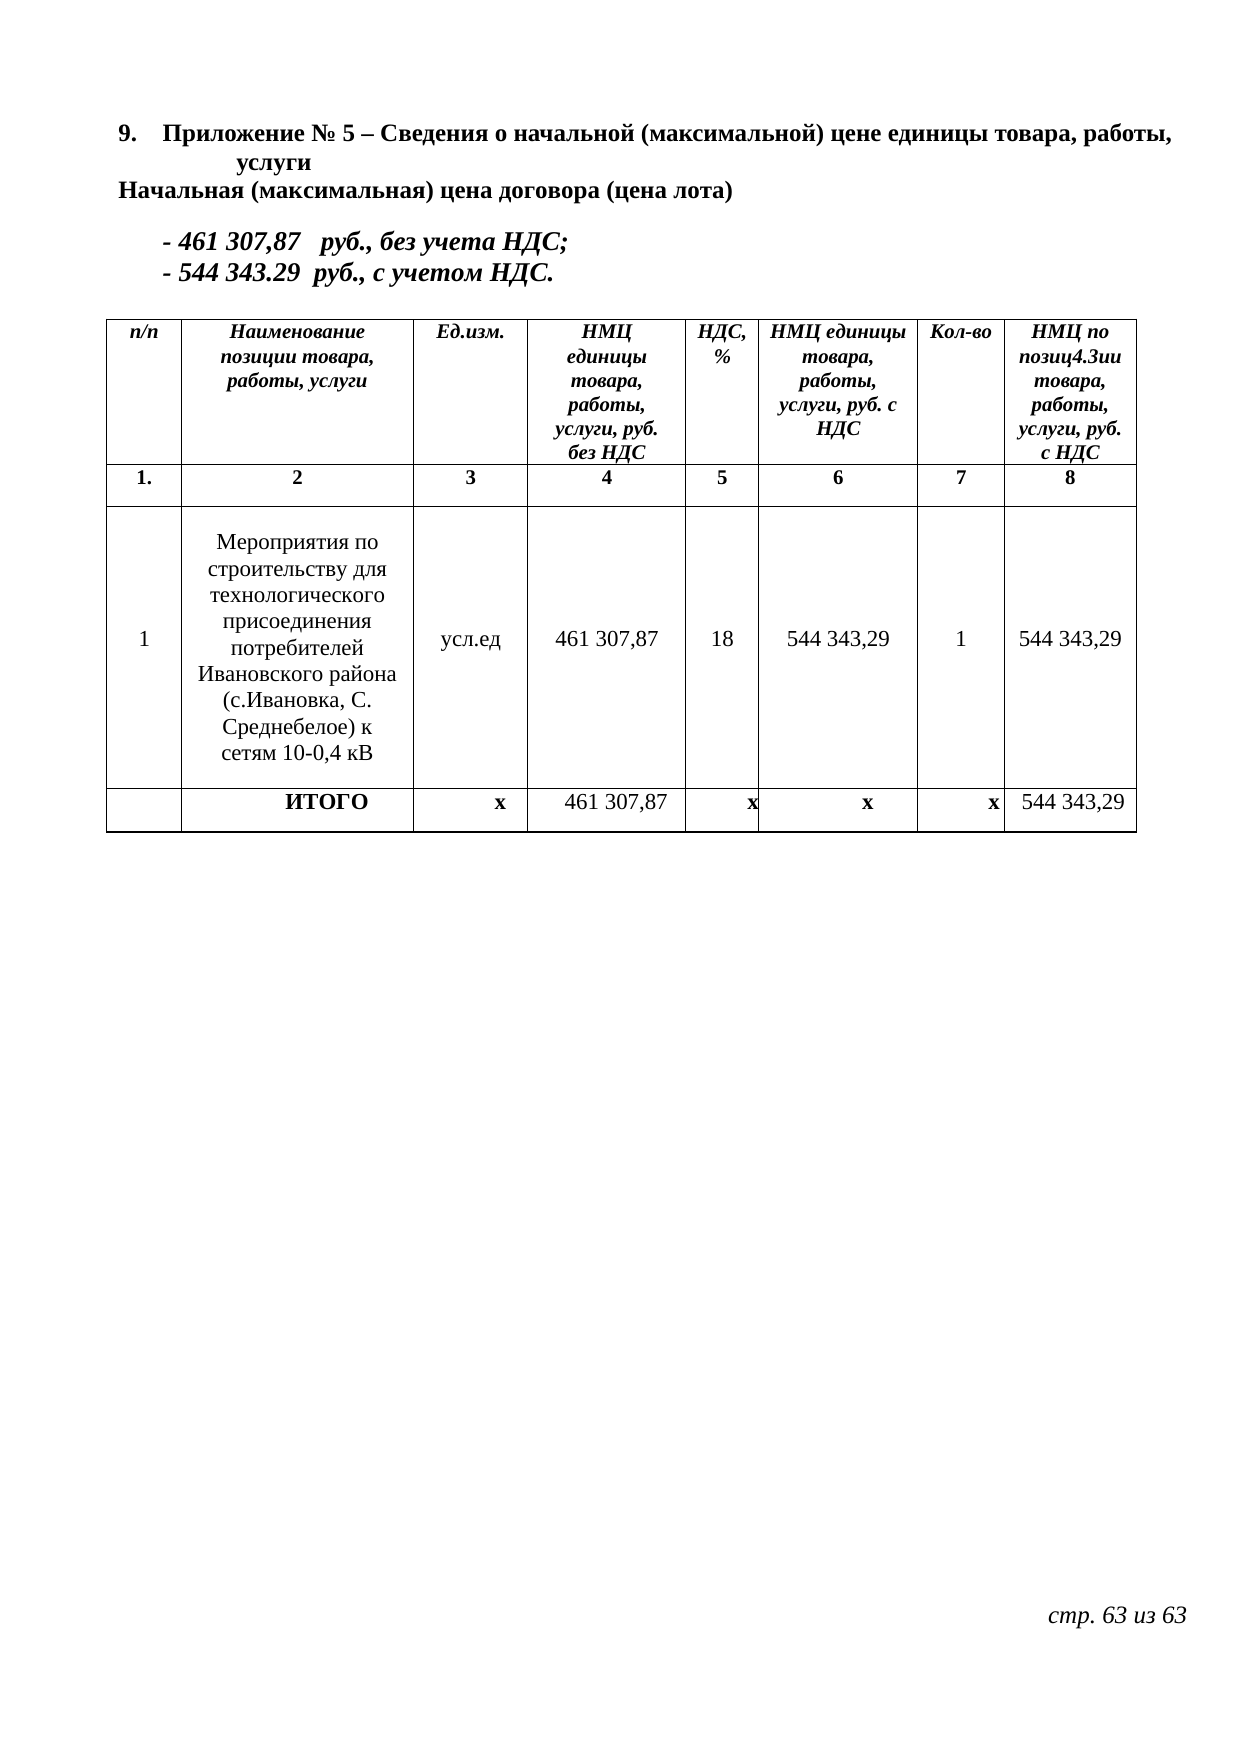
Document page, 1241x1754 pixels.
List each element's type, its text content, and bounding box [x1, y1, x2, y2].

table_cell Мероприятия по строительству для технологического присоединения потребителей Ивановского района (с.Ивановка, С. Среднебелое) к сетям 10-0,4 кВ [182, 507, 413, 787]
table_cell х [414, 789, 527, 831]
table_cell 5 [686, 465, 758, 506]
table_cell 1 [107, 507, 181, 787]
table_cell х [686, 789, 758, 831]
table_header Ед.изм. [414, 320, 527, 464]
table_cell 7 [918, 465, 1004, 506]
table_cell 1 [918, 507, 1004, 787]
table_cell 2 [182, 465, 413, 506]
table_cell 6 [759, 465, 917, 506]
table_header Наименование позиции товара, работы, услуги [182, 320, 413, 464]
table_cell 3 [414, 465, 527, 506]
table_header п/п [107, 320, 181, 464]
table_cell 18 [686, 507, 758, 787]
table_cell 544 343,29 [759, 507, 917, 787]
table_header НМЦ единицы товара, работы, услуги, руб. с НДС [759, 320, 917, 464]
table_cell 544 343,29 [1005, 789, 1136, 831]
table_cell [107, 789, 181, 831]
table_cell 8 [1005, 465, 1136, 506]
table_cell 4 [528, 465, 685, 506]
table_cell 461 307,87 [528, 507, 685, 787]
table_header НМЦ по позиц4.3ии товара, работы, услуги, руб. с НДС [1005, 320, 1136, 464]
text - 544 343.29 руб., с учетом НДС. [118, 256, 1181, 287]
table_cell усл.ед [414, 507, 527, 787]
table_cell 544 343,29 [1005, 507, 1136, 787]
table_cell х [759, 789, 917, 831]
table_header Кол-во [918, 320, 1004, 464]
table_cell х [918, 789, 1004, 831]
text - 461 307,87 руб., без учета НДС; [118, 225, 1181, 256]
table_cell ИТОГО [182, 789, 413, 831]
text Начальная (максимальная) цена договора (цена лота) [118, 176, 1181, 204]
table_cell 461 307,87 [528, 789, 685, 831]
table_header НМЦ единицы товара, работы, услуги, руб. без НДС [528, 320, 685, 464]
table_cell 1. [107, 465, 181, 506]
table_header НДС, % [686, 320, 758, 464]
subtitle Приложение № 5 – Сведения о начальной (максимальной) цене единицы товара, работы, услуги [118, 118, 1181, 176]
